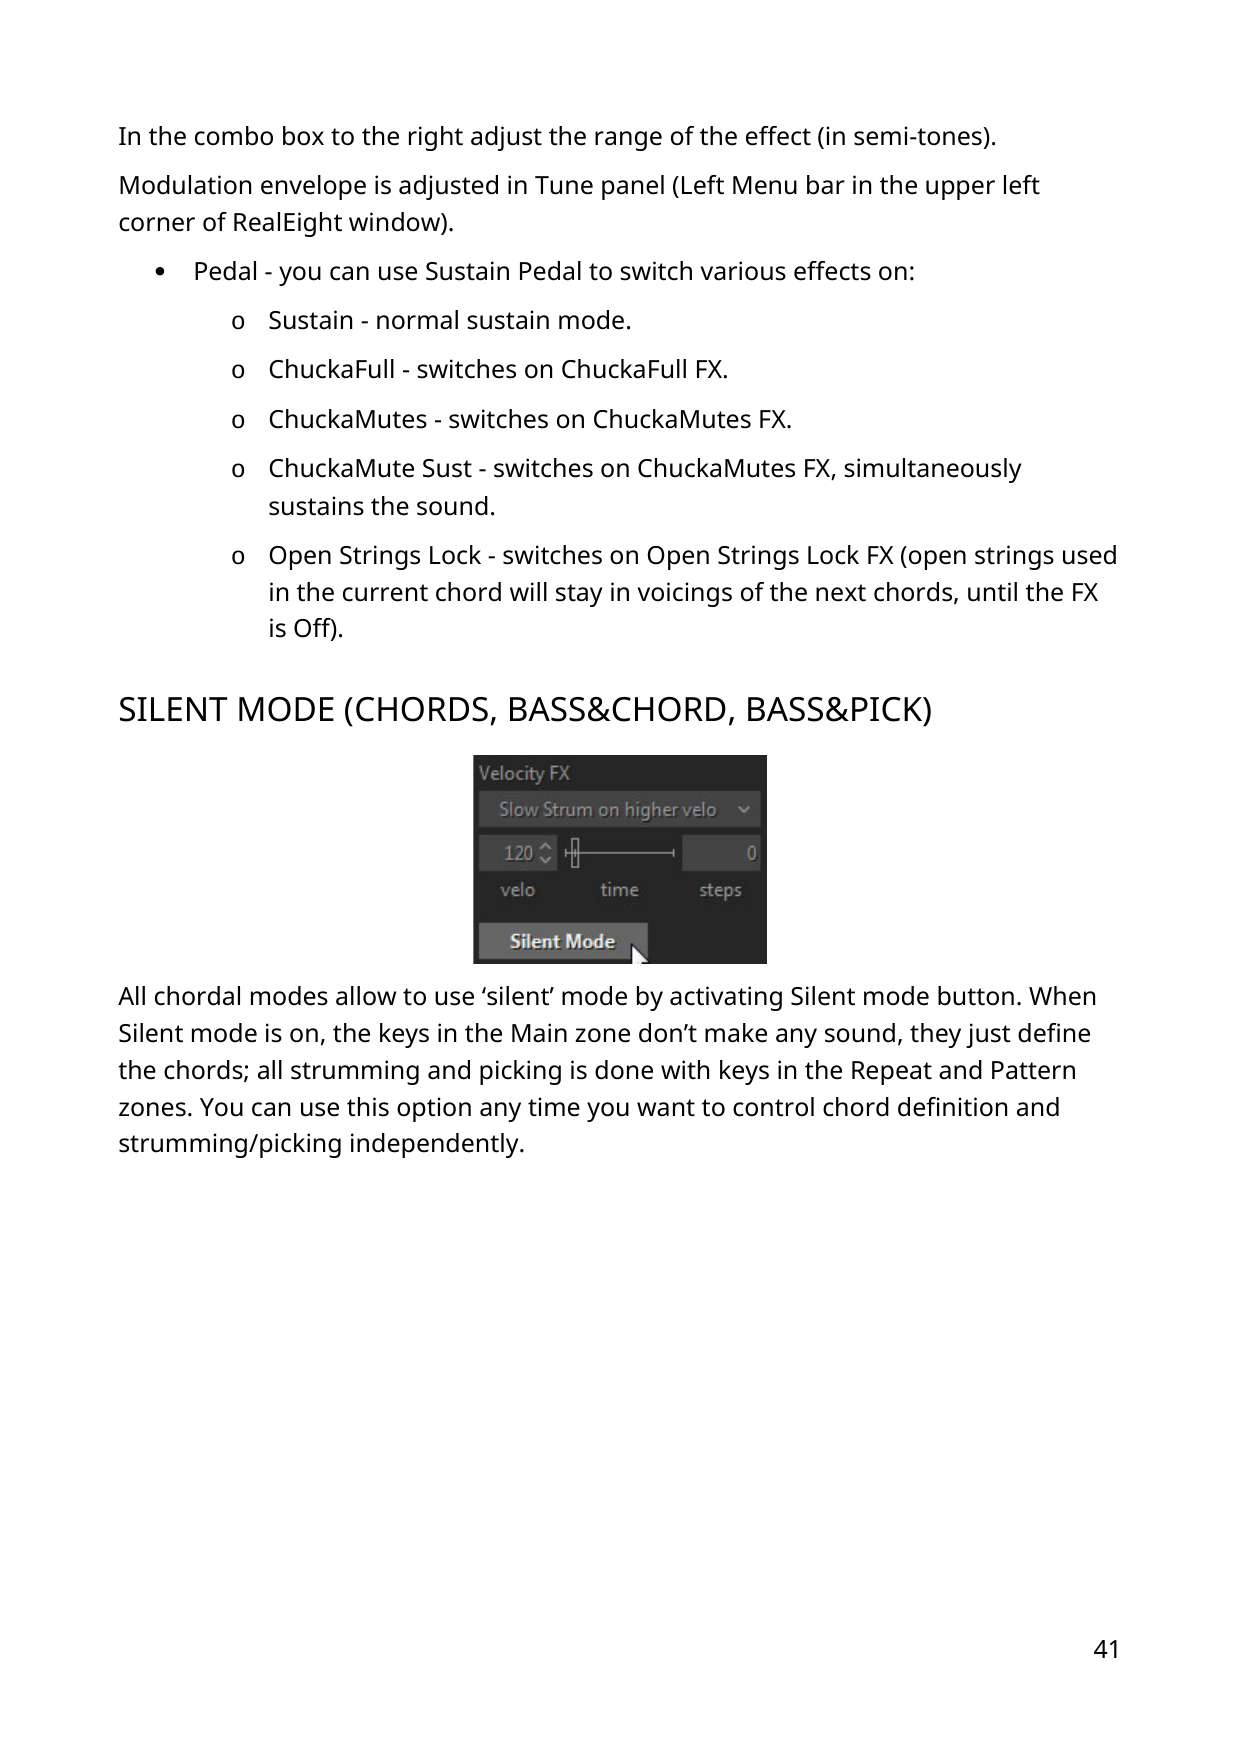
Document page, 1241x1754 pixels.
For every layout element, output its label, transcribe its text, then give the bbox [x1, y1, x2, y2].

list Sustain - normal sustain mode. [231, 303, 1122, 337]
picture [473, 755, 767, 964]
list ChuckaFull - switches on ChuckaFull FX. [231, 352, 1122, 386]
list Open Strings Lock - switches on Open Strings Lock FX (open strings used in the current chord will stay in voicings of the next chords, until the FX is Off). [231, 537, 1122, 645]
text All chordal modes allow to use ‘silent’ mode by activating Silent mode button. When Silent mode is on, the keys in the Main zone don’t make any sound, they just define the chords; all strumming and picking is done with keys in the Repeat and Pattern zones. You can use this option any time you want to control chord definition and strumming/picking independently. [118, 979, 1122, 1160]
list Pedal - you can use Sustain Pedal to switch various effects on: [156, 253, 1122, 287]
subtitle Silent mode (Chords, Bass&Chord, Bass&Pick) [118, 685, 1122, 731]
text In the combo box to the right adjust the range of the effect (in semi-tones). [118, 118, 1122, 152]
list ChuckaMutes - switches on ChuckaMutes FX. [231, 402, 1122, 436]
list ChuckaMute Sust - switches on ChuckaMutes FX, simultaneously sustains the sound. [231, 451, 1122, 522]
text Modulation envelope is adjusted in Tune panel (Left Menu bar in the upper left corner of RealEight window). [118, 167, 1122, 238]
